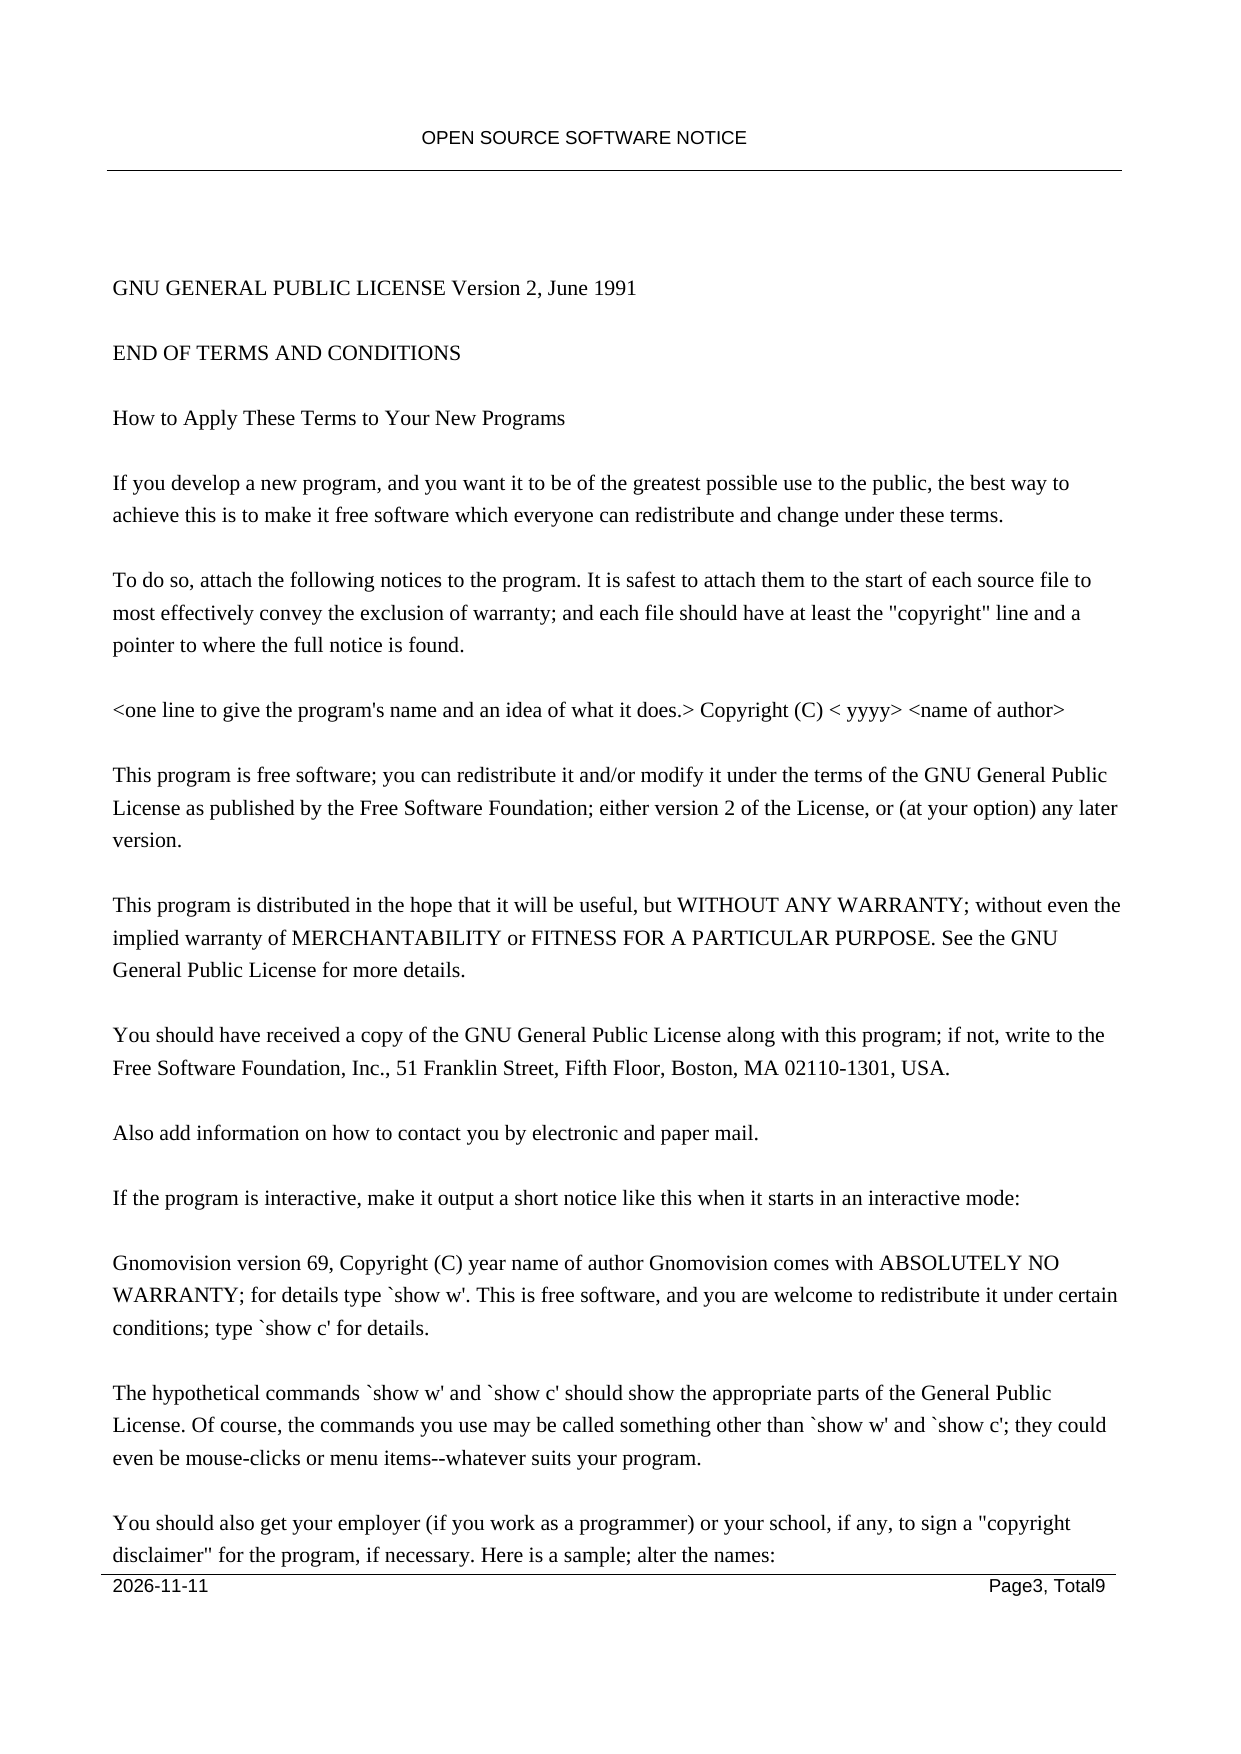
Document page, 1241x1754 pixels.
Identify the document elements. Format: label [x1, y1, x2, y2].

text [112, 206, 1128, 1571]
